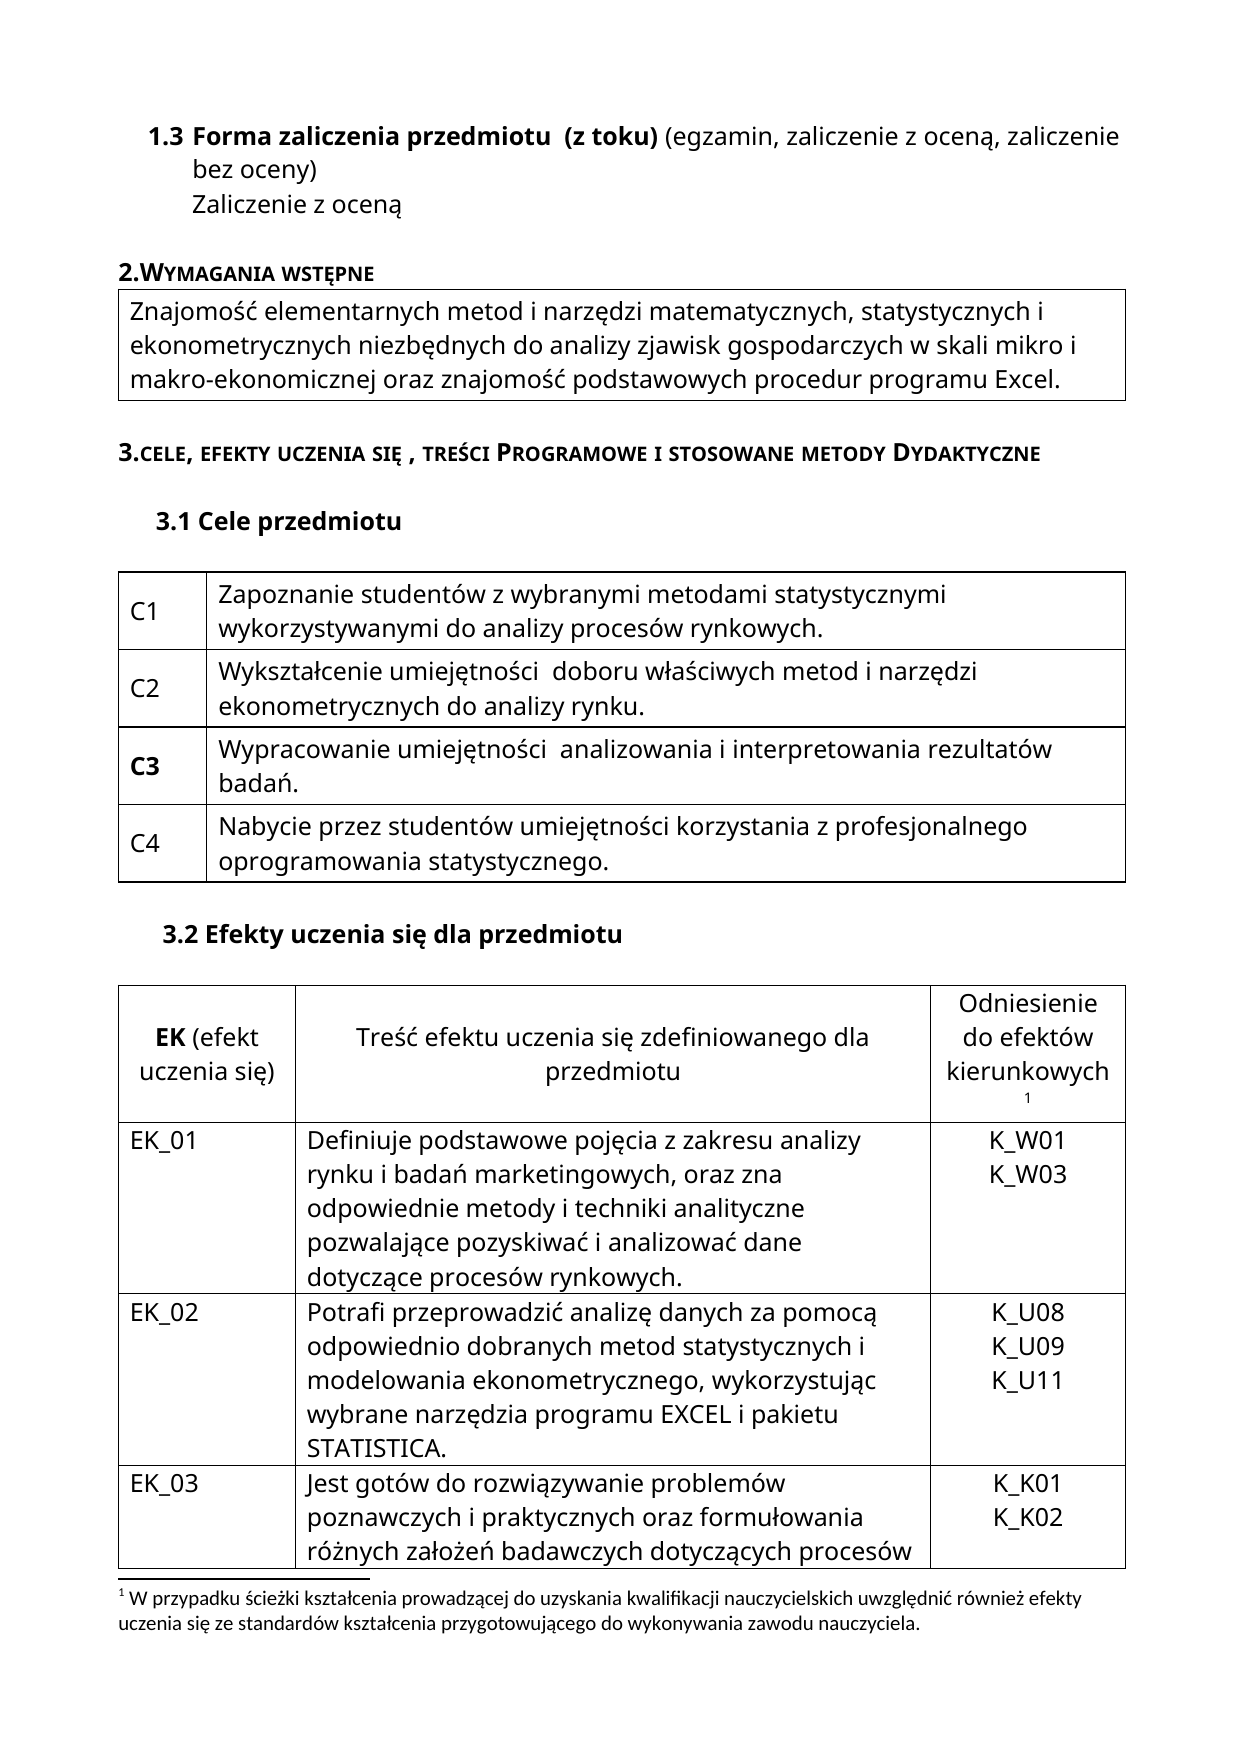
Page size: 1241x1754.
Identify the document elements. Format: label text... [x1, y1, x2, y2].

table_cell EK_03 [119, 1466, 295, 1568]
table_cell Wykształcenie umiejętności doboru właściwych metod i narzędzi ekonometrycznych do analizy rynku. [207, 650, 1125, 726]
table_cell K_U08 K_U09 K_U11 [931, 1294, 1125, 1464]
text 3.1 Cele przedmiotu [156, 503, 1122, 537]
table_header Znajomość elementarnych metod i narzędzi matematycznych, statystycznych i ekonometrycznych niezbędnych do analizy zjawisk gospodarczych w skali mikro i makro-ekonomicznej oraz znajomość podstawowych procedur programu Excel. [119, 290, 1125, 400]
table_cell Definiuje podstawowe pojęcia z zakresu analizy rynku i badań marketingowych, oraz zna odpowiednie metody i techniki analityczne pozwalające pozyskiwać i analizować dane dotyczące procesów rynkowych. [296, 1123, 930, 1293]
table_cell C2 [119, 650, 206, 726]
table_cell Potrafi przeprowadzić analizę danych za pomocą odpowiednio dobranych metod statystycznych i modelowania ekonometrycznego, wykorzystując wybrane narzędzia programu EXCEL i pakietu STATISTICA. [296, 1294, 930, 1464]
table_header Zapoznanie studentów z wybranymi metodami statystycznymi wykorzystywanymi do analizy procesów rynkowych. [207, 573, 1125, 649]
table_cell Wypracowanie umiejętności analizowania i interpretowania rezultatów badań. [207, 728, 1125, 804]
text 1.3 Forma zaliczenia przedmiotu (z toku) (egzamin, zaliczenie z oceną, zaliczenie bez oceny) [148, 118, 1122, 186]
table_cell EK_02 [119, 1294, 295, 1464]
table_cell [296, 1466, 930, 1568]
table_cell C3 [119, 728, 206, 804]
table_cell EK_01 [119, 1123, 295, 1293]
table_header Odniesienie do efektów kierunkowych [931, 986, 1125, 1122]
text 3.cele, efekty uczenia się , treści Programowe i stosowane metody Dydaktyczne [118, 435, 1122, 469]
table_cell K_K01 K_K02 [931, 1466, 1125, 1568]
text Zaliczenie z oceną [118, 186, 1122, 220]
table_cell Nabycie przez studentów umiejętności korzystania z profesjonalnego oprogramowania statystycznego. [207, 805, 1125, 881]
table_header Treść efektu uczenia się zdefiniowanego dla przedmiotu [296, 986, 930, 1122]
text 3.2 Efekty uczenia się dla przedmiotu [162, 916, 1122, 951]
table_header C1 [119, 573, 206, 649]
table_header EK (efekt uczenia się) [119, 986, 295, 1122]
table_cell K_W01 K_W03 [931, 1123, 1125, 1293]
text 2.Wymagania wstępne [118, 254, 1122, 288]
table_cell C4 [119, 805, 206, 881]
